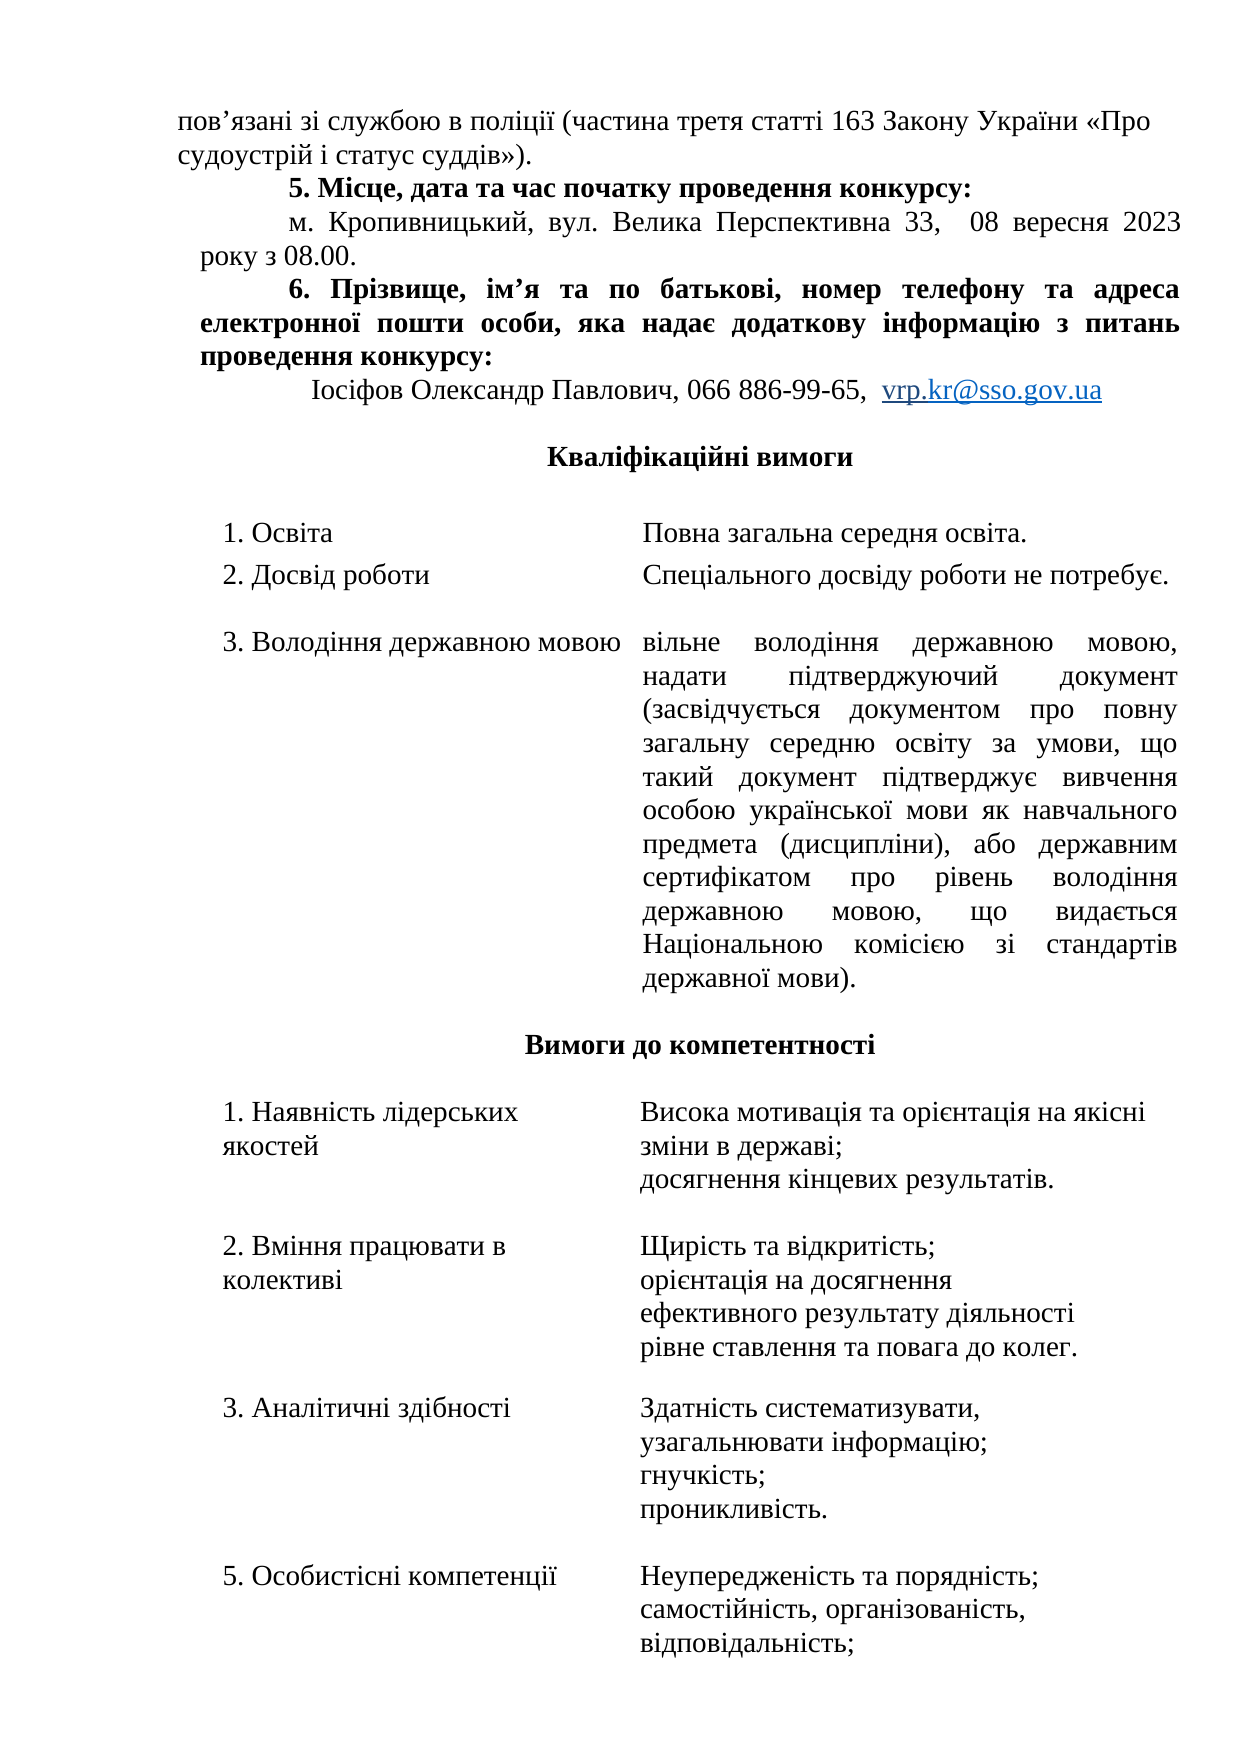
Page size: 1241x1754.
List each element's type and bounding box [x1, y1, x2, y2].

text [177, 103, 1152, 171]
table_header [189, 171, 1192, 1659]
